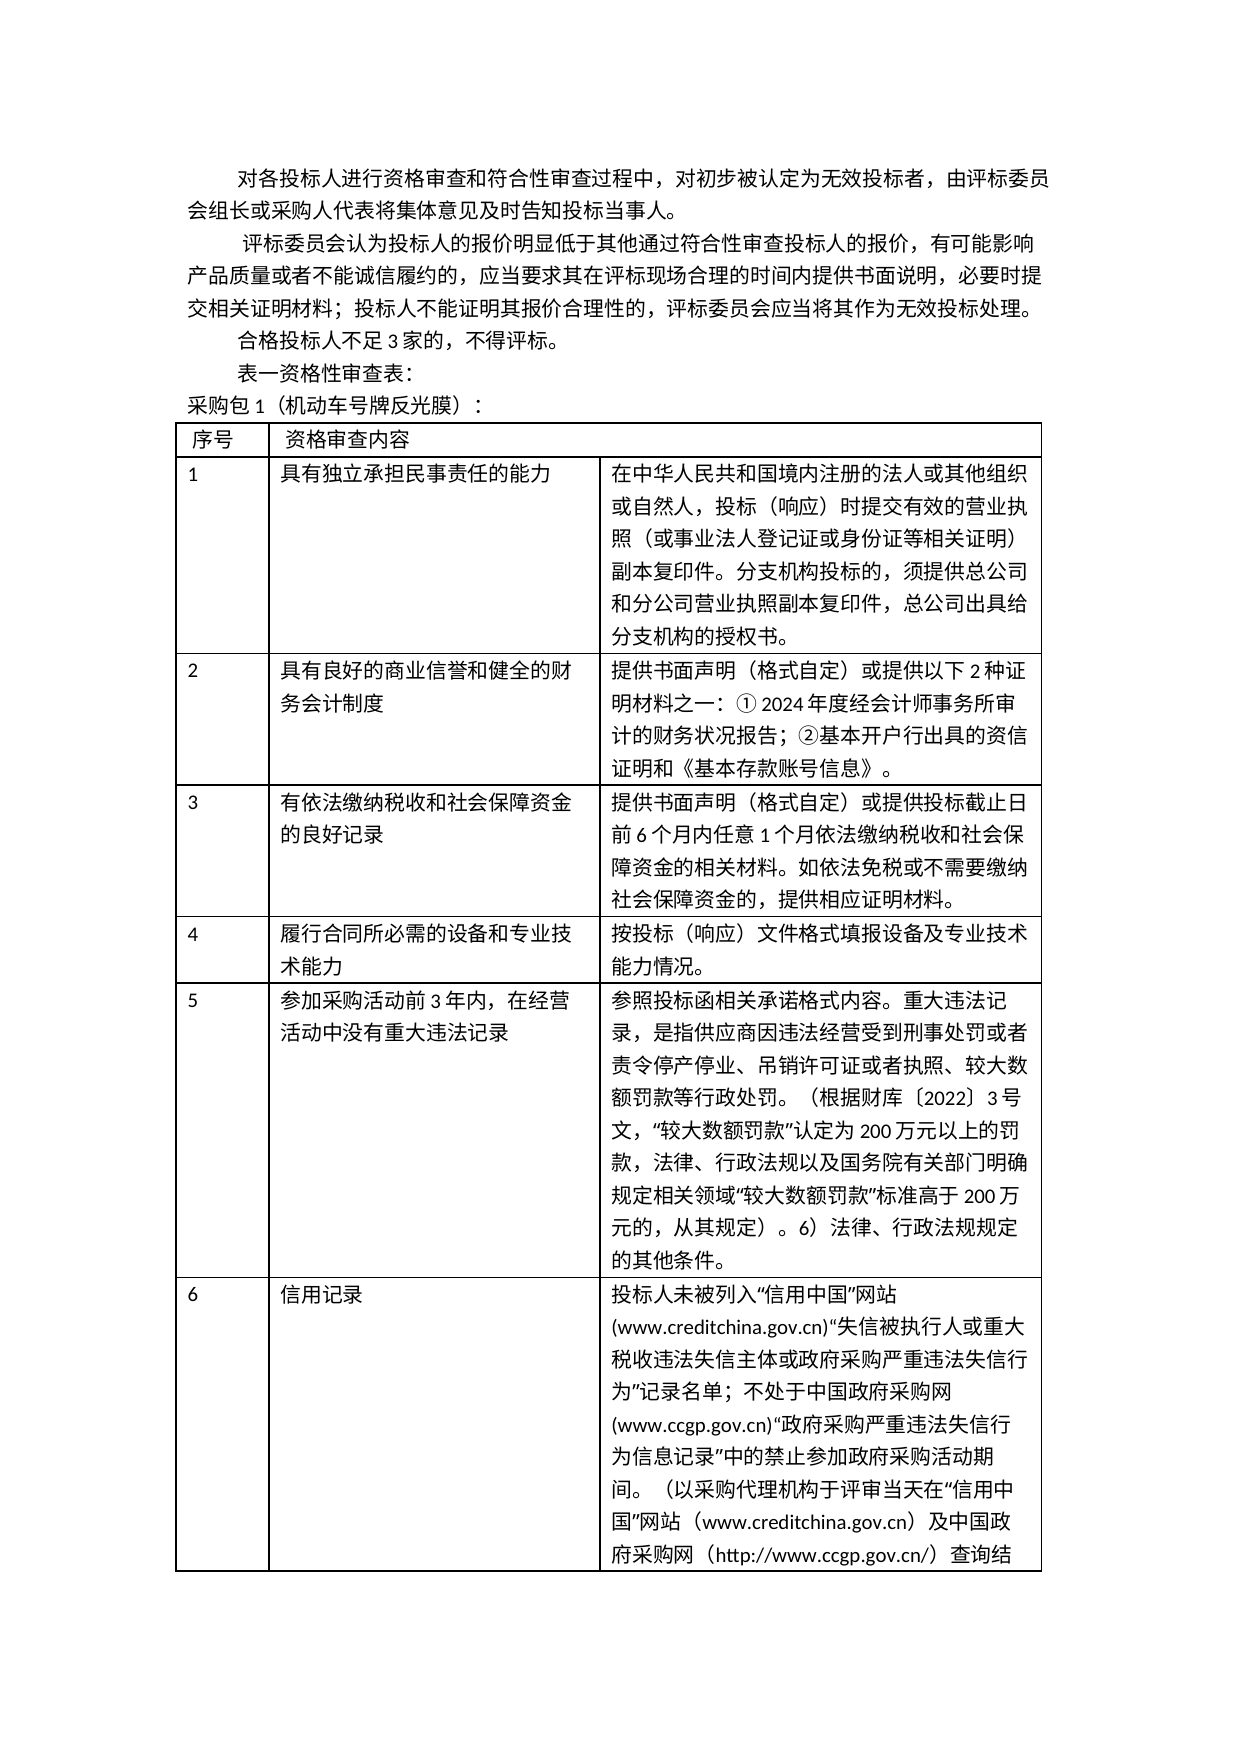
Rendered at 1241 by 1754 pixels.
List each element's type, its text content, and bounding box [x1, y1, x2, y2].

table_cell 6 [177, 1278, 268, 1570]
table_cell 3 [177, 786, 268, 916]
table_cell 提供书面声明（格式自定）或提供投标截止日前6个月内任意1个月依法缴纳税收和社会保障资金的相关材料。如依法免税或不需要缴纳社会保障资金的，提供相应证明材料。 [601, 786, 1041, 916]
text 合格投标人不足3家的，不得评标。 [187, 324, 1053, 357]
table_cell 1 [177, 458, 268, 653]
table_cell 信用记录 [270, 1278, 599, 1570]
table_cell 5 [177, 984, 268, 1276]
table_cell 具有良好的商业信誉和健全的财务会计制度 [270, 654, 599, 784]
text 评标委员会认为投标人的报价明显低于其他通过符合性审查投标人的报价，有可能影响产品质量或者不能诚信履约的，应当要求其在评标现场合理的时间内提供书面说明，必要时提交相关证明材料；投标人不能证明其报价合理性的，评标委员会应当将其作为无效投标处理。 [187, 227, 1053, 324]
table_cell 2 [177, 654, 268, 784]
table_cell 按投标（响应）文件格式填报设备及专业技术能力情况。 [601, 917, 1041, 982]
table_cell 提供书面声明（格式自定）或提供以下2种证明材料之一：①2024年度经会计师事务所审计的财务状况报告；②基本开户行出具的资信证明和《基本存款账号信息》。 [601, 654, 1041, 784]
table_cell 履行合同所必需的设备和专业技术能力 [270, 917, 599, 982]
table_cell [601, 1278, 1041, 1570]
text 对各投标人进行资格审查和符合性审查过程中，对初步被认定为无效投标者，由评标委员会组长或采购人代表将集体意见及时告知投标当事人。 [187, 162, 1053, 227]
table_cell 有依法缴纳税收和社会保障资金的良好记录 [270, 786, 599, 916]
table_cell 在中华人民共和国境内注册的法人或其他组织或自然人，投标（响应）时提交有效的营业执照（或事业法人登记证或身份证等相关证明）副本复印件。分支机构投标的，须提供总公司和分公司营业执照副本复印件，总公司出具给分支机构的授权书。 [601, 458, 1041, 653]
table_cell 具有独立承担民事责任的能力 [270, 458, 599, 653]
text 表一资格性审查表： [187, 357, 1053, 389]
table_cell 参加采购活动前3年内，在经营活动中没有重大违法记录 [270, 984, 599, 1276]
text 采购包1（机动车号牌反光膜）： [187, 389, 1053, 422]
table_cell 参照投标函相关承诺格式内容。重大违法记录，是指供应商因违法经营受到刑事处罚或者责令停产停业、吊销许可证或者执照、较大数额罚款等行政处罚。（根据财库〔2022〕3号文，“较大数额罚款”认定为200万元以上的罚款，法律、行政法规以及国务院有关部门明确规定相关领域“较大数额罚款”标准高于200万元的，从其规定）。6）法律、行政法规规定的其他条件。 [601, 984, 1041, 1276]
table_header 资格审查内容 [270, 424, 1041, 456]
table_header 序号 [177, 424, 268, 456]
table_cell 4 [177, 917, 268, 982]
